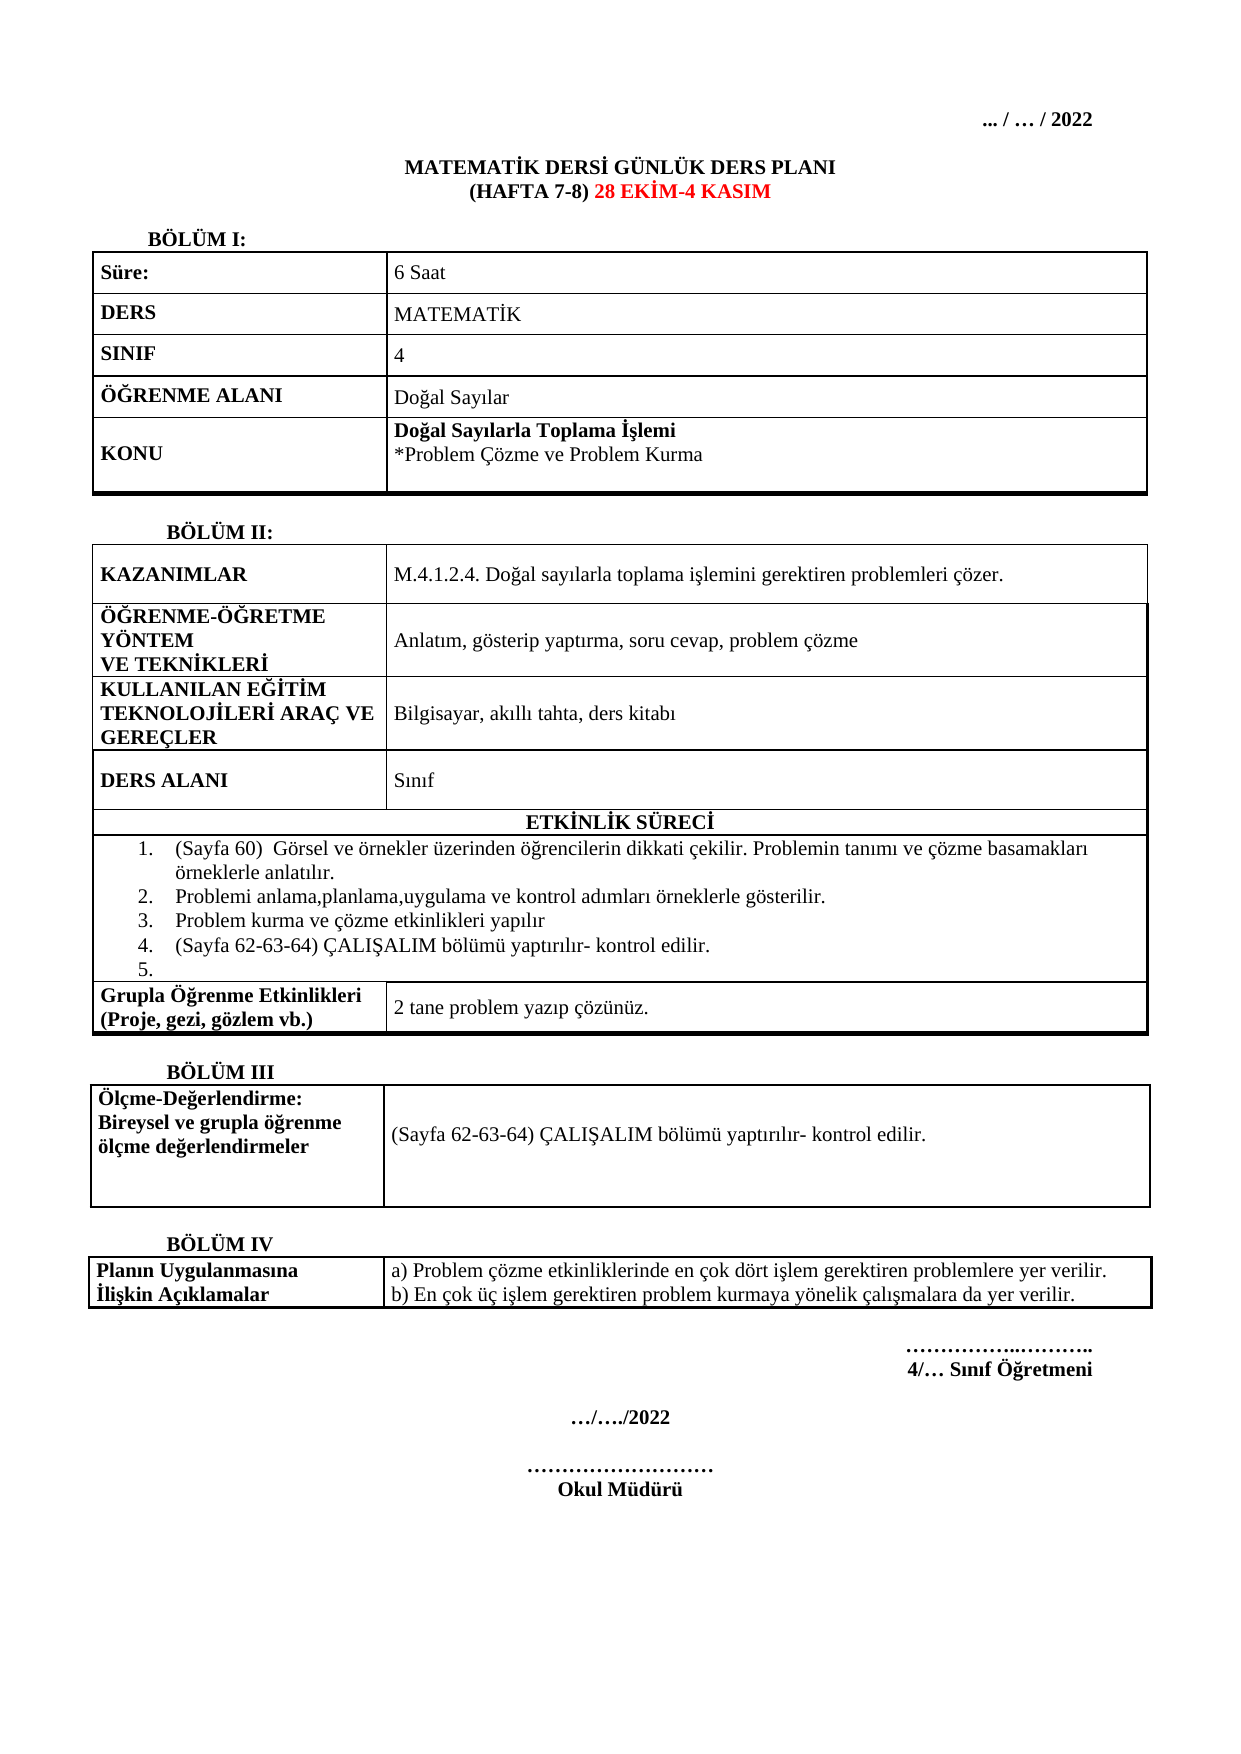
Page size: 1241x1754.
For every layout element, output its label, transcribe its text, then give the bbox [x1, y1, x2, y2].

table_header Süre: [94, 253, 386, 292]
table_cell ÖĞRENME-ÖĞRETME YÖNTEM VE TEKNİKLERİ [93, 604, 386, 676]
table_cell KULLANILAN EĞİTİM TEKNOLOJİLERİ ARAÇ VE GEREÇLER [93, 677, 386, 749]
table_header a) Problem çözme etkinliklerinde en çok dört işlem gerektiren problemlere yer verilir. b) En çok üç işlem gerektiren problem kurmaya yönelik çalışmalara da yer verilir. [385, 1258, 1150, 1306]
table_cell DERS ALANI [94, 751, 386, 808]
table_cell Sınıf [387, 751, 1146, 808]
table_cell (Sayfa 60) Görsel ve örnekler üzerinden öğrencilerin dikkati çekilir. Problemin tanımı ve çözme basamakları örneklerle anlatılır. Problemi anlama,planlama,uygulama ve kontrol adımları örneklerle gösterilir. Problem kurma ve çözme etkinlikleri yapılır (Sayfa 62-63-64) ÇALIŞALIM bölümü yaptırılır- kontrol edilir. [94, 836, 1146, 981]
table_header Planın Uygulanmasına İlişkin Açıklamalar [90, 1258, 383, 1306]
text ... / … / 2022 [148, 107, 1092, 131]
table_cell Anlatım, gösterip yaptırma, soru cevap, problem çözme [387, 604, 1146, 676]
text 4/… Sınıf Öğretmeni [148, 1357, 1092, 1381]
table_cell KONU [94, 418, 386, 491]
text …/…./2022 [148, 1405, 1092, 1429]
text BÖLÜM II: [148, 520, 1092, 544]
table_header KAZANIMLAR [93, 545, 386, 603]
text ……………………… [148, 1453, 1092, 1477]
table_header M.4.1.2.4. Doğal sayılarla toplama işlemini gerektiren problemleri çözer. [387, 545, 1147, 603]
table_cell Doğal Sayılar [388, 377, 1146, 417]
table_cell 4 [388, 335, 1146, 375]
table_header 6 Saat [388, 253, 1146, 292]
text (HAFTA 7-8) 28 EKİM-4 KASIM [148, 179, 1092, 203]
table_cell Doğal Sayılarla Toplama İşlemi *Problem Çözme ve Problem Kurma [388, 418, 1146, 491]
text MATEMATİK DERSİ GÜNLÜK DERS PLANI [148, 155, 1092, 179]
table_header Ölçme-Değerlendirme: Bireysel ve grupla öğrenme ölçme değerlendirmeler [92, 1086, 383, 1206]
table_header (Sayfa 62-63-64) ÇALIŞALIM bölümü yaptırılır- kontrol edilir. [385, 1086, 1149, 1206]
text ……………..……….. [148, 1333, 1092, 1357]
table_cell MATEMATİK [388, 294, 1146, 334]
subtitle BÖLÜM III [148, 1059, 1092, 1084]
table_cell Grupla Öğrenme Etkinlikleri (Proje, gezi, gözlem vb.) [94, 982, 386, 1031]
table_cell DERS [94, 294, 386, 334]
text Okul Müdürü [148, 1477, 1092, 1501]
table_cell ÖĞRENME ALANI [94, 377, 386, 417]
subtitle BÖLÜM IV [148, 1232, 1092, 1256]
text BÖLÜM I: [148, 227, 1092, 251]
table_cell ETKİNLİK SÜRECİ [94, 810, 1146, 834]
table_cell Bilgisayar, akıllı tahta, ders kitabı [387, 677, 1146, 749]
table_cell SINIF [94, 335, 386, 375]
table_cell 2 tane problem yazıp çözünüz. [387, 983, 1146, 1031]
